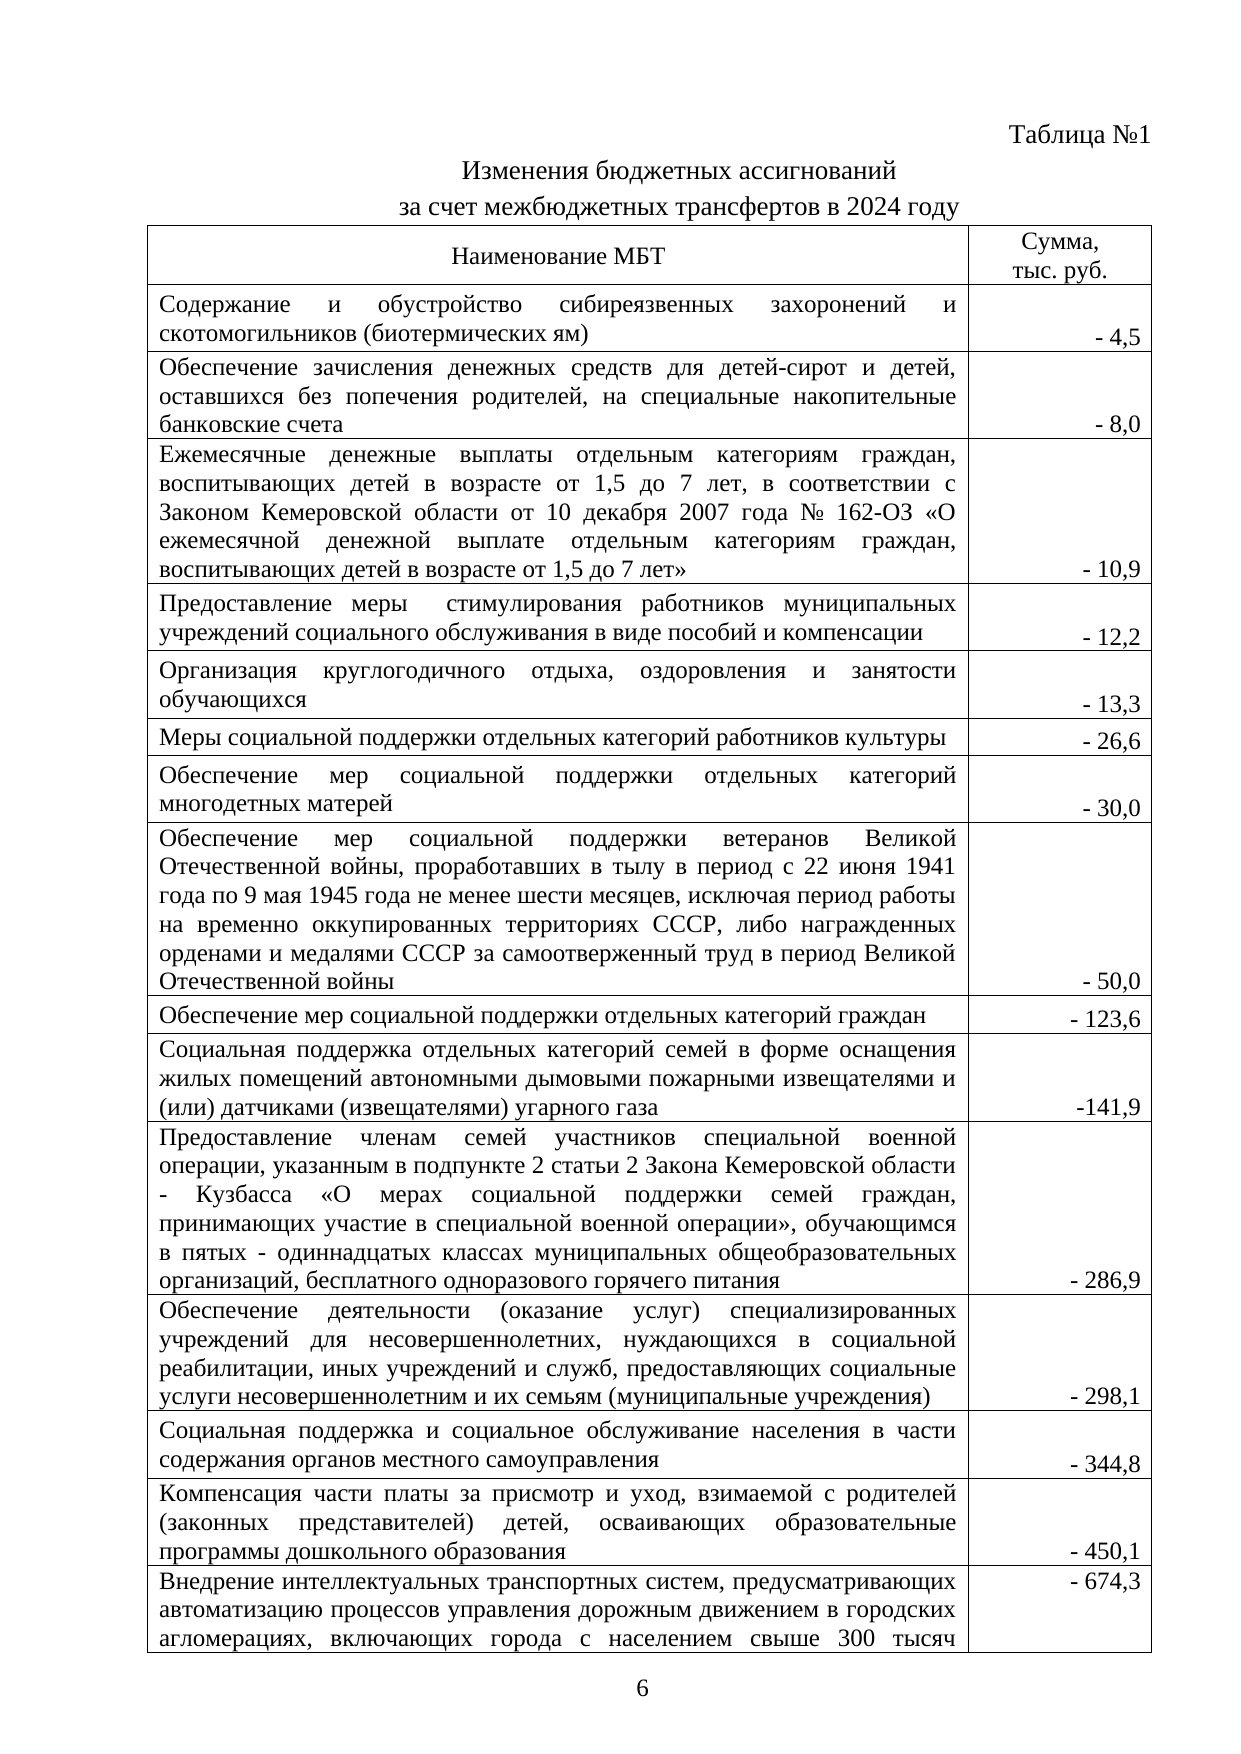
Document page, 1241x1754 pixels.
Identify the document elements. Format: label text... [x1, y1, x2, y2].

text Изменения бюджетных ассигнований [133, 154, 1152, 185]
table_cell Компенсация части платы за присмотр и уход, взимаемой с родителей (законных представителей) детей, осваивающих образовательные программы дошкольного образования [148, 1479, 968, 1565]
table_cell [148, 1566, 968, 1652]
table_cell - 123,6 [969, 996, 1151, 1033]
table_header Наименование МБТ [148, 226, 968, 284]
table_cell Обеспечение мер социальной поддержки ветеранов Великой Отечественной войны, проработавших в тылу в период с 22 июня 1941 года по 9 мая 1945 года не менее шести месяцев, исключая период работы на временно оккупированных территориях СССР, либо награжденных орденами и медалями СССР за самоотверженный труд в период Великой Отечественной войны [148, 823, 968, 995]
table_cell Обеспечение мер социальной поддержки отдельных категорий граждан [148, 996, 968, 1033]
table_cell Организация круглогодичного отдыха, оздоровления и занятости обучающихся [148, 651, 968, 717]
table_cell Социальная поддержка отдельных категорий семей в форме оснащения жилых помещений автономными дымовыми пожарными извещателями и (или) датчиками (извещателями) угарного газа [148, 1034, 968, 1121]
table_cell Обеспечение деятельности (оказание услуг) специализированных учреждений для несовершеннолетних, нуждающихся в социальной реабилитации, иных учреждений и служб, предоставляющих социальные услуги несовершеннолетним и их семьям (муниципальные учреждения) [148, 1295, 968, 1410]
table_cell - 8,0 [969, 352, 1151, 438]
table_cell -141,9 [969, 1034, 1151, 1121]
table_cell Обеспечение зачисления денежных средств для детей-сирот и детей, оставшихся без попечения родителей, на специальные накопительные банковские счета [148, 352, 968, 438]
table_cell Обеспечение мер социальной поддержки отдельных категорий многодетных матерей [148, 756, 968, 822]
table_cell Меры социальной поддержки отдельных категорий работников культуры [148, 719, 968, 754]
table_cell - 10,9 [969, 439, 1151, 583]
table_cell - 674,3 [969, 1566, 1151, 1652]
table_cell - 286,9 [969, 1122, 1151, 1294]
table_cell - 26,6 [969, 719, 1151, 754]
text Таблица №1 [133, 118, 1152, 149]
table_cell - 50,0 [969, 823, 1151, 995]
table_cell - 13,3 [969, 651, 1151, 717]
table_cell - 12,2 [969, 584, 1151, 650]
table_cell Предоставление членам семей участников специальной военной операции, указанным в подпункте 2 статьи 2 Закона Кемеровской области - Кузбасса «О мерах социальной поддержки семей граждан, принимающих участие в специальной военной операции», обучающимся в пятых - одиннадцатых классах муниципальных общеобразовательных организаций, бесплатного одноразового горячего питания [148, 1122, 968, 1294]
table_cell - 4,5 [969, 285, 1151, 351]
table_cell Содержание и обустройство сибиреязвенных захоронений и скотомогильников (биотермических ям) [148, 285, 968, 351]
table_header Сумма, тыс. руб. [969, 226, 1151, 284]
table_cell Предоставление меры стимулирования работников муниципальных учреждений социального обслуживания в виде пособий и компенсации [148, 584, 968, 650]
table_cell Ежемесячные денежные выплаты отдельным категориям граждан, воспитывающих детей в возрасте от 1,5 до 7 лет, в соответствии с Законом Кемеровской области от 10 декабря 2007 года № 162-ОЗ «О ежемесячной денежной выплате отдельным категориям граждан, воспитывающих детей в возрасте от 1,5 до 7 лет» [148, 439, 968, 583]
table_cell - 298,1 [969, 1295, 1151, 1410]
table_cell - 450,1 [969, 1479, 1151, 1565]
table_cell Социальная поддержка и социальное обслуживание населения в части содержания органов местного самоуправления [148, 1411, 968, 1477]
text за счет межбюджетных трансфертов в 2024 году [133, 189, 1152, 221]
table_cell - 344,8 [969, 1411, 1151, 1477]
table_cell - 30,0 [969, 756, 1151, 822]
